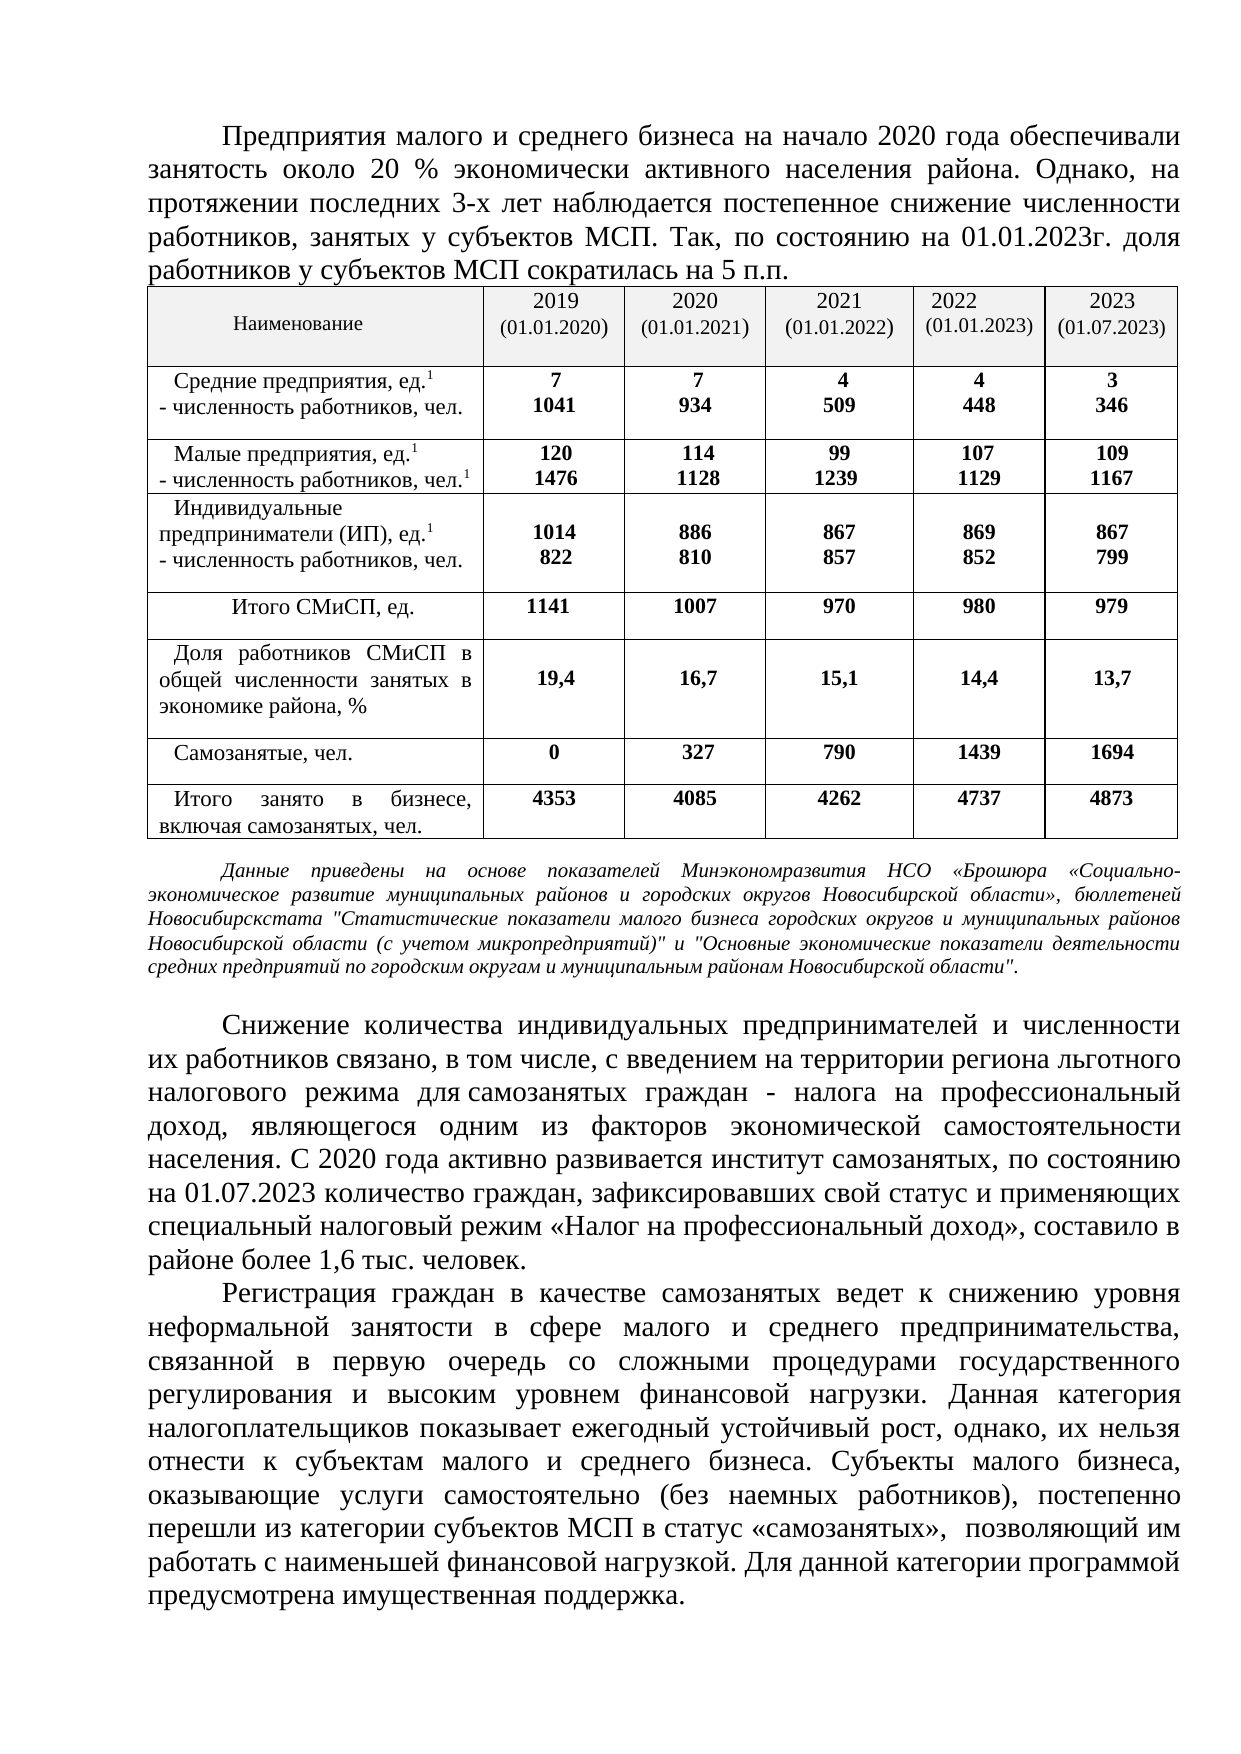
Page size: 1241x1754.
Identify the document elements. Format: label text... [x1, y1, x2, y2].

table_cell 1439 [914, 739, 1044, 784]
table_cell 1141 [484, 593, 624, 638]
table_cell 869 852 [914, 494, 1044, 592]
table_cell 1007 [625, 593, 765, 638]
table_cell Доля работников СМиСП в общей численности занятых в экономике района, % [148, 640, 483, 738]
table_cell 867 799 [1046, 494, 1177, 592]
table_cell 4085 [625, 785, 765, 838]
table_header 2022 (01.01.2023) [914, 287, 1044, 366]
table_cell 7 934 [625, 367, 765, 439]
table_cell 1014 822 [484, 494, 624, 592]
table_cell 970 [766, 593, 913, 638]
table_cell 327 [625, 739, 765, 784]
table_cell 3 346 [1046, 367, 1177, 439]
text Данные приведены на основе показателей Минэкономразвития НСО «Брошюра «Социально-экономическое развитие муниципальных районов и городских округов Новосибирской области», бюллетеней Новосибирскстата "Статистические показатели малого бизнеса городских округов и муниципальных районов Новосибирской области (с учетом микропредприятий)" и "Основные экономические показатели деятельности средних предприятий по городским округам и муниципальным районам Новосибирской области". [148, 858, 1181, 978]
table_cell 107 1129 [914, 440, 1044, 493]
table_header 2023 (01.07.2023) [1046, 287, 1177, 366]
table_cell 790 [766, 739, 913, 784]
table_cell 120 1476 [484, 440, 624, 493]
text Регистрация граждан в качестве самозанятых ведет к снижению уровня неформальной занятости в сфере малого и среднего предпринимательства, связанной в первую очередь со сложными процедурами государственного регулирования и высоким уровнем финансовой нагрузки. Данная категория налогоплательщиков показывает ежегодный устойчивый рост, однако, их нельзя отнести к субъектам малого и среднего бизнеса. Субъекты малого бизнеса, оказывающие услуги самостоятельно (без наемных работников), постепенно перешли из категории субъектов МСП в статус «самозанятых», позволяющий им работать с наименьшей финансовой нагрузкой. Для данной категории программой предусмотрена имущественная поддержка. [148, 1276, 1181, 1611]
text Предприятия малого и среднего бизнеса на начало 2020 года обеспечивали занятость около 20 % экономически активного населения района. Однако, на протяжении последних 3-х лет наблюдается постепенное снижение численности работников, занятых у субъектов МСП. Так, по состоянию на 01.01.2023г. доля работников у субъектов МСП сократилась на 5 п.п. [148, 118, 1181, 286]
table_cell 19,4 [484, 640, 624, 738]
table_cell Самозанятые, чел. [148, 739, 483, 784]
table_cell 16,7 [625, 640, 765, 738]
table_cell 13,7 [1046, 640, 1177, 738]
table_cell 7 1041 [484, 367, 624, 439]
table_cell 980 [914, 593, 1044, 638]
table_cell Итого СМиСП, ед. [148, 593, 483, 638]
table_cell 4737 [914, 785, 1044, 838]
table_cell 4873 [1046, 785, 1177, 838]
table_cell 4 509 [766, 367, 913, 439]
table_cell 4 448 [914, 367, 1044, 439]
table_cell 109 1167 [1046, 440, 1177, 493]
table_cell 4353 [484, 785, 624, 838]
table_cell 1694 [1046, 739, 1177, 784]
table_cell Индивидуальные предприниматели (ИП), ед.1 - численность работников, чел. [148, 494, 483, 592]
table_cell 0 [484, 739, 624, 784]
table_cell Средние предприятия, ед.1 - численность работников, чел. [148, 367, 483, 439]
table_cell 4262 [766, 785, 913, 838]
table_header 2020 (01.01.2021) [625, 287, 765, 366]
table_cell Малые предприятия, ед.1 - численность работников, чел.1 [148, 440, 483, 493]
table_header Наименование [148, 287, 483, 366]
table_cell 14,4 [914, 640, 1044, 738]
table_cell 886 810 [625, 494, 765, 592]
table_cell 114 1128 [625, 440, 765, 493]
table_cell Итого занято в бизнесе, включая самозанятых, чел. [148, 785, 483, 838]
table_cell 99 1239 [766, 440, 913, 493]
table_cell 867 857 [766, 494, 913, 592]
text Снижение количества индивидуальных предпринимателей и численности их работников связано, в том числе, с введением на территории региона льготного налогового режима для самозанятых граждан - налога на профессиональный доход, являющегося одним из факторов экономической самостоятельности населения. С 2020 года активно развивается институт самозанятых, по состоянию на 01.07.2023 количество граждан, зафиксировавших свой статус и применяющих специальный налоговый режим «Налог на профессиональный доход», составило в районе более 1,6 тыс. человек. [148, 1007, 1181, 1276]
table_header 2019 (01.01.2020) [484, 287, 624, 366]
table_header 2021 (01.01.2022) [766, 287, 913, 366]
table_cell 15,1 [766, 640, 913, 738]
table_cell 979 [1046, 593, 1177, 638]
